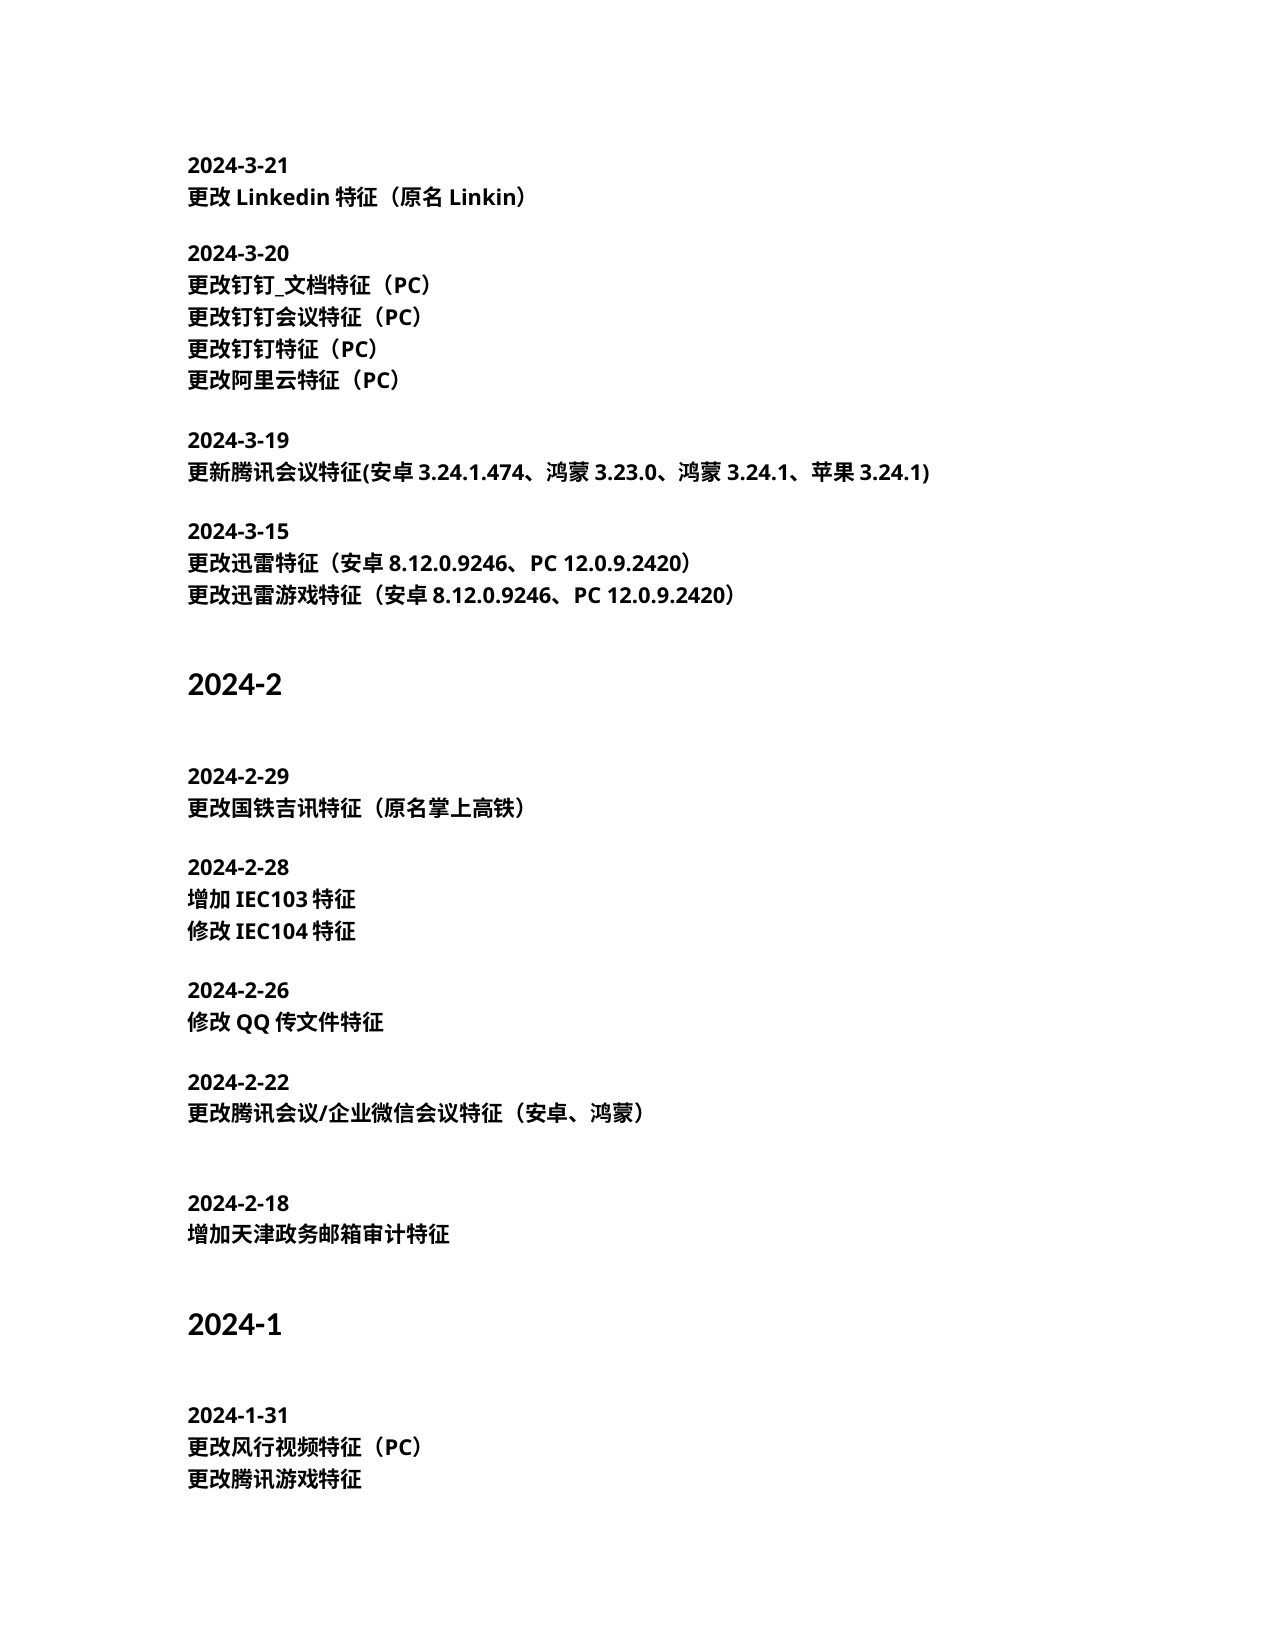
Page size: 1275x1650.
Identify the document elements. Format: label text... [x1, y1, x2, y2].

text 增加天津政务邮箱审计特征 [187, 1217, 1087, 1249]
text 更新腾讯会议特征(安卓3.24.1.474、鸿蒙3.23.0、鸿蒙3.24.1、苹果3.24.1) [187, 455, 1087, 486]
subtitle 2024-1 [187, 1303, 1087, 1344]
text 2024-3-15 [187, 516, 1087, 546]
text 2024-3-21 [187, 150, 1087, 180]
text 增加IEC103特征 [187, 882, 1087, 914]
text 更改钉钉会议特征（PC） [187, 300, 1087, 332]
text 更改钉钉_文档特征（PC） [187, 268, 1087, 300]
text 更改钉钉特征（PC） [187, 332, 1087, 363]
text 更改腾讯会议/企业微信会议特征（安卓、鸿蒙） [187, 1096, 1087, 1128]
text 更改Linkedin特征（原名Linkin） [187, 180, 1087, 212]
text 2024-2-28 [187, 852, 1087, 882]
text 2024-2-18 [187, 1188, 1087, 1217]
text 2024-1-31 [187, 1400, 1087, 1430]
text 更改国铁吉讯特征（原名掌上高铁） [187, 791, 1087, 822]
text 修改IEC104特征 [187, 914, 1087, 945]
text 2024-2-22 [187, 1067, 1087, 1096]
text 2024-3-19 [187, 425, 1087, 455]
text 更改迅雷特征（安卓8.12.0.9246、PC 12.0.9.2420） [187, 546, 1087, 578]
text 更改迅雷游戏特征（安卓8.12.0.9246、PC 12.0.9.2420） [187, 578, 1087, 609]
text 修改QQ传文件特征 [187, 1005, 1087, 1037]
text 更改腾讯游戏特征 [187, 1462, 1087, 1494]
text 更改阿里云特征（PC） [187, 363, 1087, 395]
text 2024-3-20 [187, 238, 1087, 268]
subtitle 2024-2 [187, 663, 1087, 704]
text 更改风行视频特征（PC） [187, 1430, 1087, 1462]
text 2024-2-29 [187, 761, 1087, 791]
text 2024-2-26 [187, 975, 1087, 1005]
